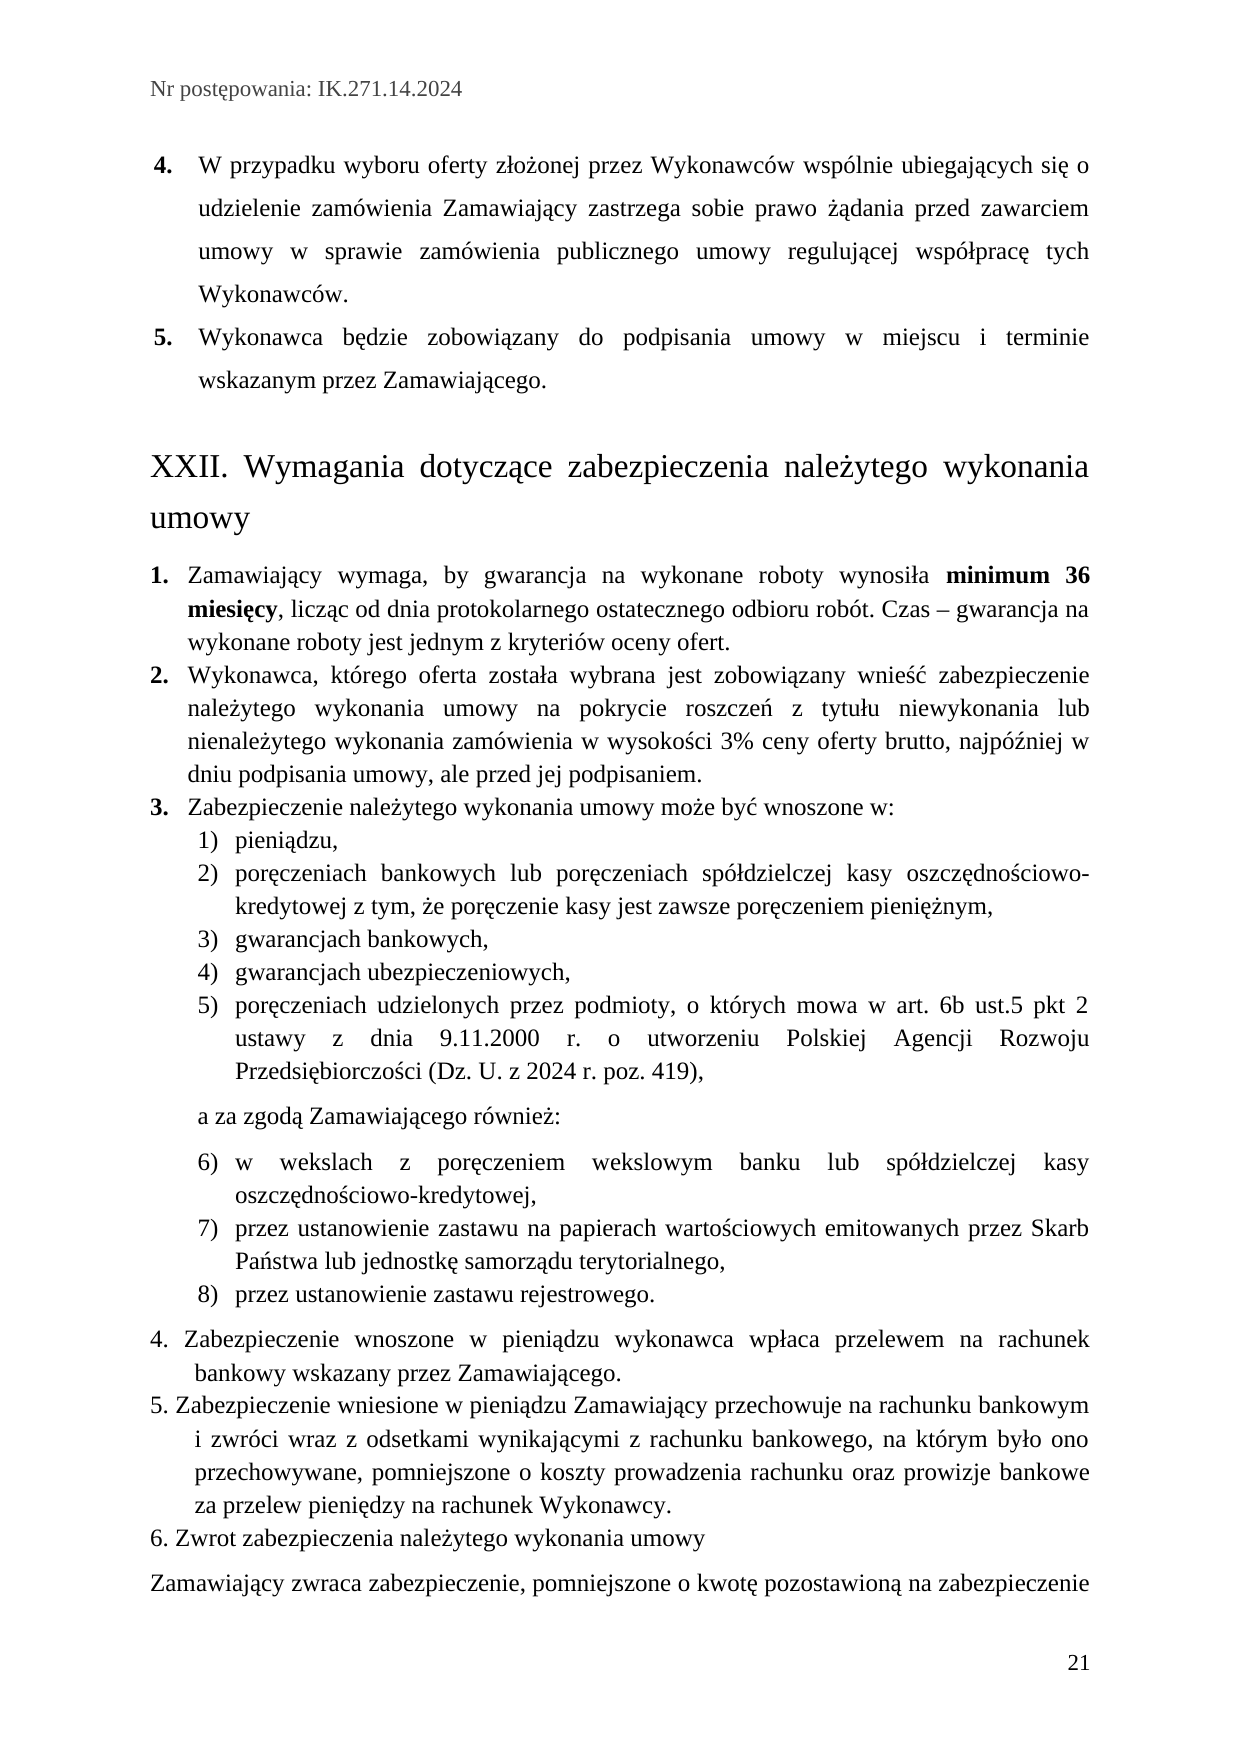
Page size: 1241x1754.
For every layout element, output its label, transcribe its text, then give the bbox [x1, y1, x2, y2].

text 4. Zabezpieczenie wnoszone w pieniądzu wykonawca wpłaca przelewem na rachunek bankowy wskazany przez Zamawiającego. [150, 1324, 1090, 1386]
list W przypadku wyboru oferty złożonej przez Wykonawców wspólnie ubiegających się o udzielenie zamówienia Zamawiający zastrzega sobie prawo żądania przed zawarciem umowy w sprawie zamówienia publicznego umowy regulującej współpracę tych Wykonawców. [154, 150, 1090, 308]
list Zamawiający wymaga, by gwarancja na wykonane roboty wynosiła minimum 36 miesięcy, licząc od dnia protokolarnego ostatecznego odbioru robót. Czas – gwarancja na wykonane roboty jest jednym z kryteriów oceny ofert. [150, 561, 1090, 655]
text 6. Zwrot zabezpieczenia należytego wykonania umowy [150, 1523, 1090, 1551]
list pieniądzu, [197, 825, 1090, 853]
list poręczeniach udzielonych przez podmioty, o których mowa w art. 6b ust.5 pkt 2 ustawy z dnia 9.11.2000 r. o utworzeniu Polskiej Agencji Rozwoju Przedsiębiorczości (Dz. U. z 2024 r. poz. 419), [197, 990, 1090, 1085]
list poręczeniach bankowych lub poręczeniach spółdzielczej kasy oszczędnościowo-kredytowej z tym, że poręczenie kasy jest zawsze poręczeniem pieniężnym, [197, 858, 1090, 919]
text 5. Zabezpieczenie wniesione w pieniądzu Zamawiający przechowuje na rachunku bankowym i zwróci wraz z odsetkami wynikającymi z rachunku bankowego, na którym było ono przechowywane, pomniejszone o koszty prowadzenia rachunku oraz prowizje bankowe za przelew pieniędzy na rachunek Wykonawcy. [150, 1391, 1090, 1518]
list gwarancjach bankowych, [197, 924, 1090, 953]
list gwarancjach ubezpieczeniowych, [197, 957, 1090, 986]
list przez ustanowienie zastawu rejestrowego. [197, 1279, 1090, 1308]
list Zabezpieczenie należytego wykonania umowy może być wnoszone w: [150, 792, 1090, 821]
subtitle XXII. Wymagania dotyczące zabezpieczenia należytego wykonania umowy [150, 446, 1090, 536]
list w wekslach z poręczeniem wekslowym banku lub spółdzielczej kasy oszczędnościowo-kredytowej, [197, 1147, 1090, 1209]
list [150, 1568, 1090, 1597]
text a za zgodą Zamawiającego również: [197, 1101, 1090, 1130]
list Wykonawca będzie zobowiązany do podpisania umowy w miejscu i terminie wskazanym przez Zamawiającego. [154, 322, 1090, 394]
list Wykonawca, którego oferta została wybrana jest zobowiązany wnieść zabezpieczenie należytego wykonania umowy na pokrycie roszczeń z tytułu niewykonania lub nienależytego wykonania zamówienia w wysokości 3% ceny oferty brutto, najpóźniej w dniu podpisania umowy, ale przed jej podpisaniem. [150, 660, 1090, 787]
list przez ustanowienie zastawu na papierach wartościowych emitowanych przez Skarb Państwa lub jednostkę samorządu terytorialnego, [197, 1213, 1090, 1275]
